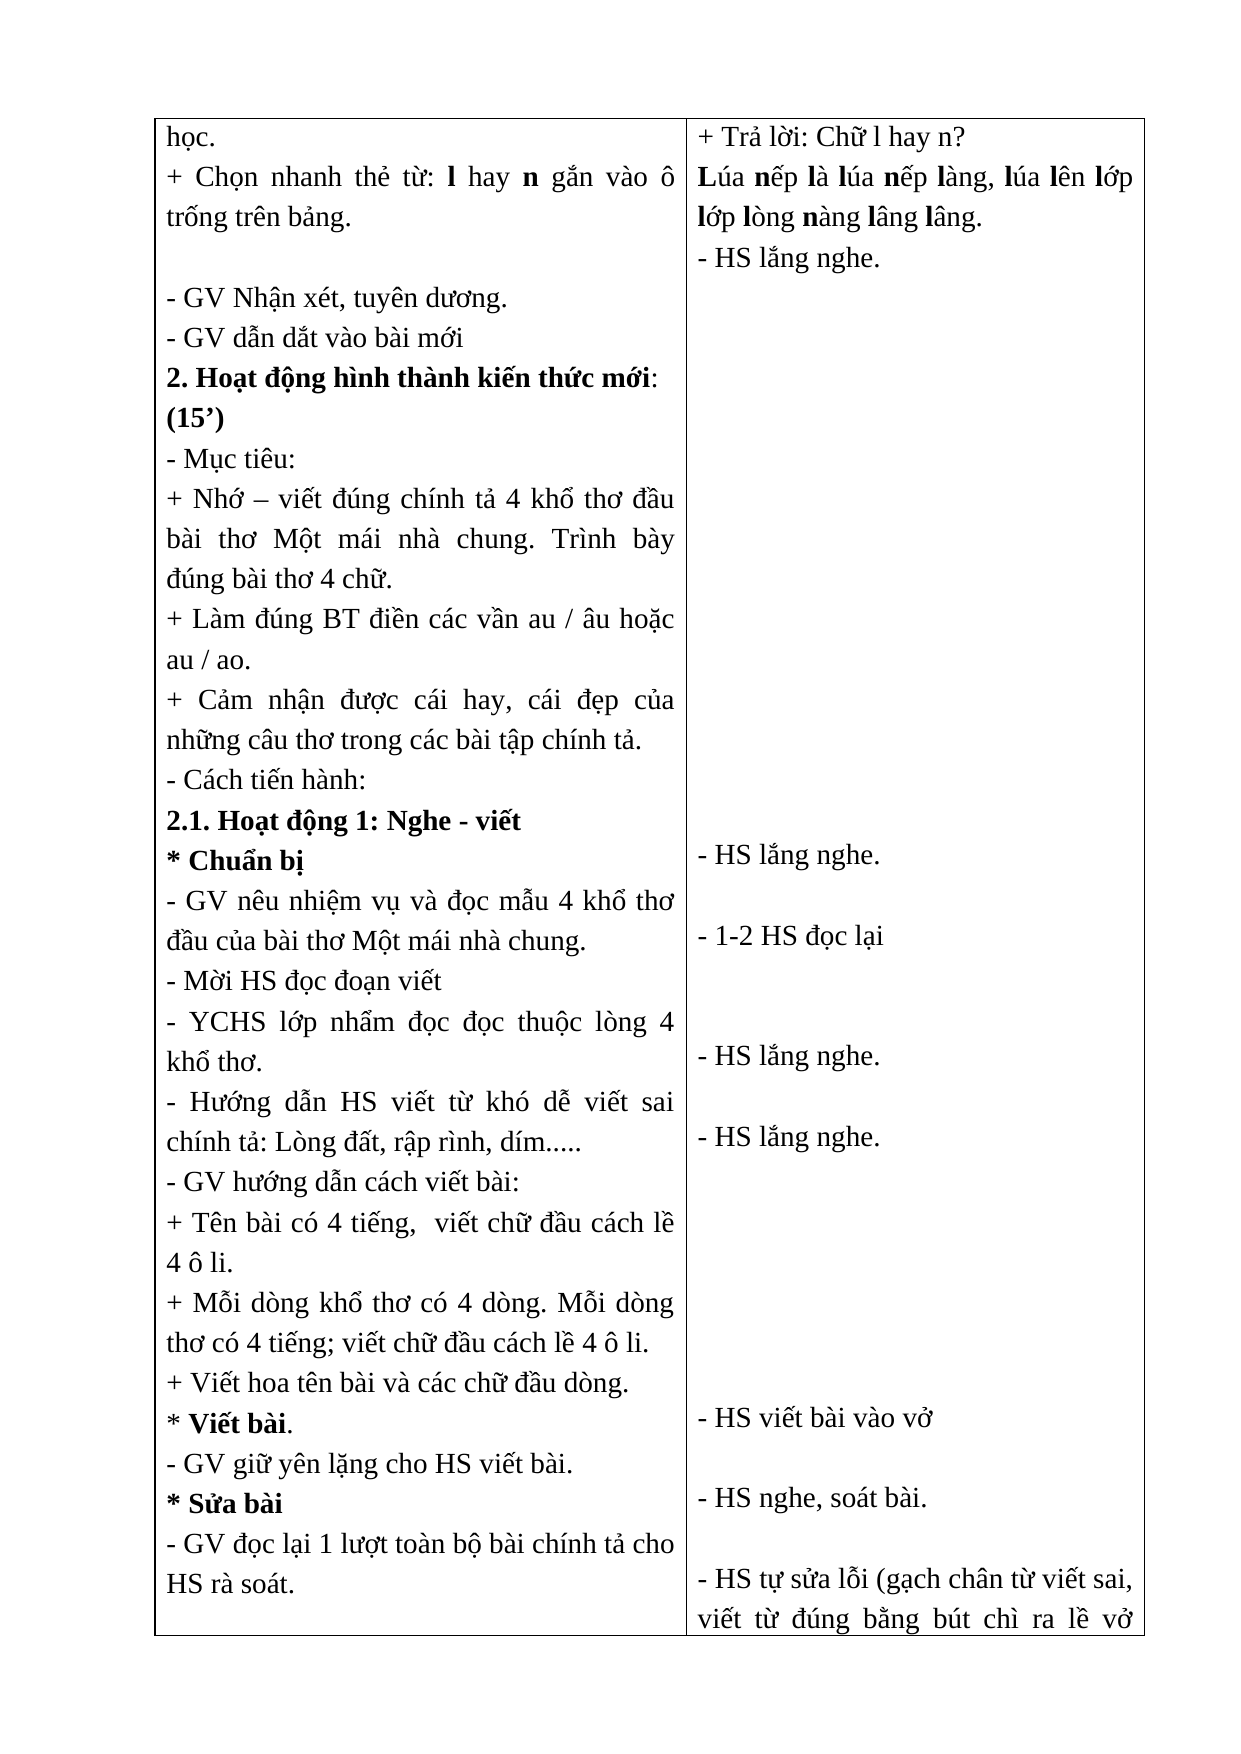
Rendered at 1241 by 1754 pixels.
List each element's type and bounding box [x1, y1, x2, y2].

table_cell [156, 119, 686, 1635]
table_cell [687, 119, 1144, 1635]
